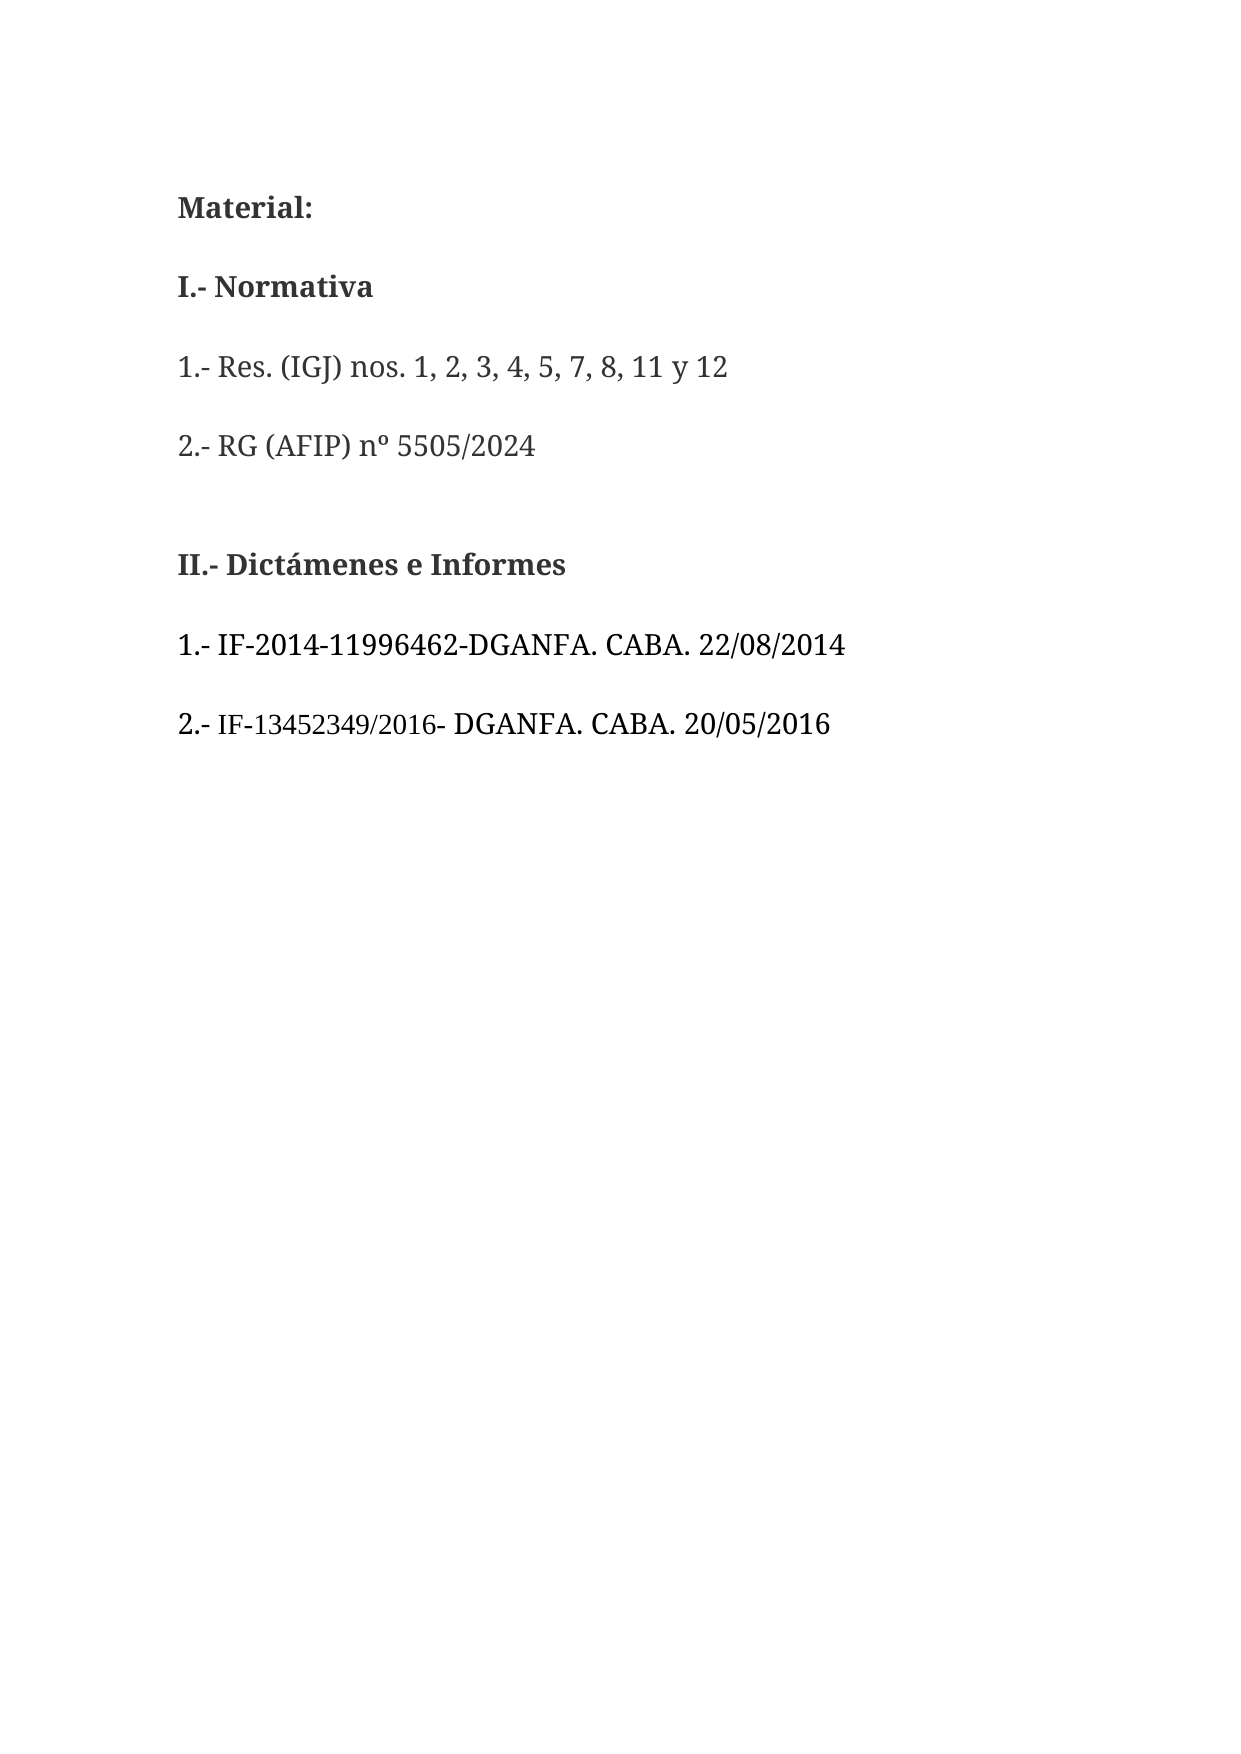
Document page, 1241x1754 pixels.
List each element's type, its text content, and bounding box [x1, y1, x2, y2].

text 1.- IF-2014-11996462-DGANFA. CABA. 22/08/2014 [177, 624, 1063, 663]
text 1.- Res. (IGJ) nos. 1, 2, 3, 4, 5, 7, 8, 11 y 12 [177, 346, 1063, 386]
text Material: [177, 187, 1063, 227]
text 2.- IF-13452349/2016- DGANFA. CABA. 20/05/2016 [177, 703, 1063, 743]
text II.- Dictámenes e Informes [177, 544, 1063, 584]
text 2.- RG (AFIP) nº 5505/2024 [177, 425, 1063, 465]
text I.- Normativa [177, 267, 1063, 306]
